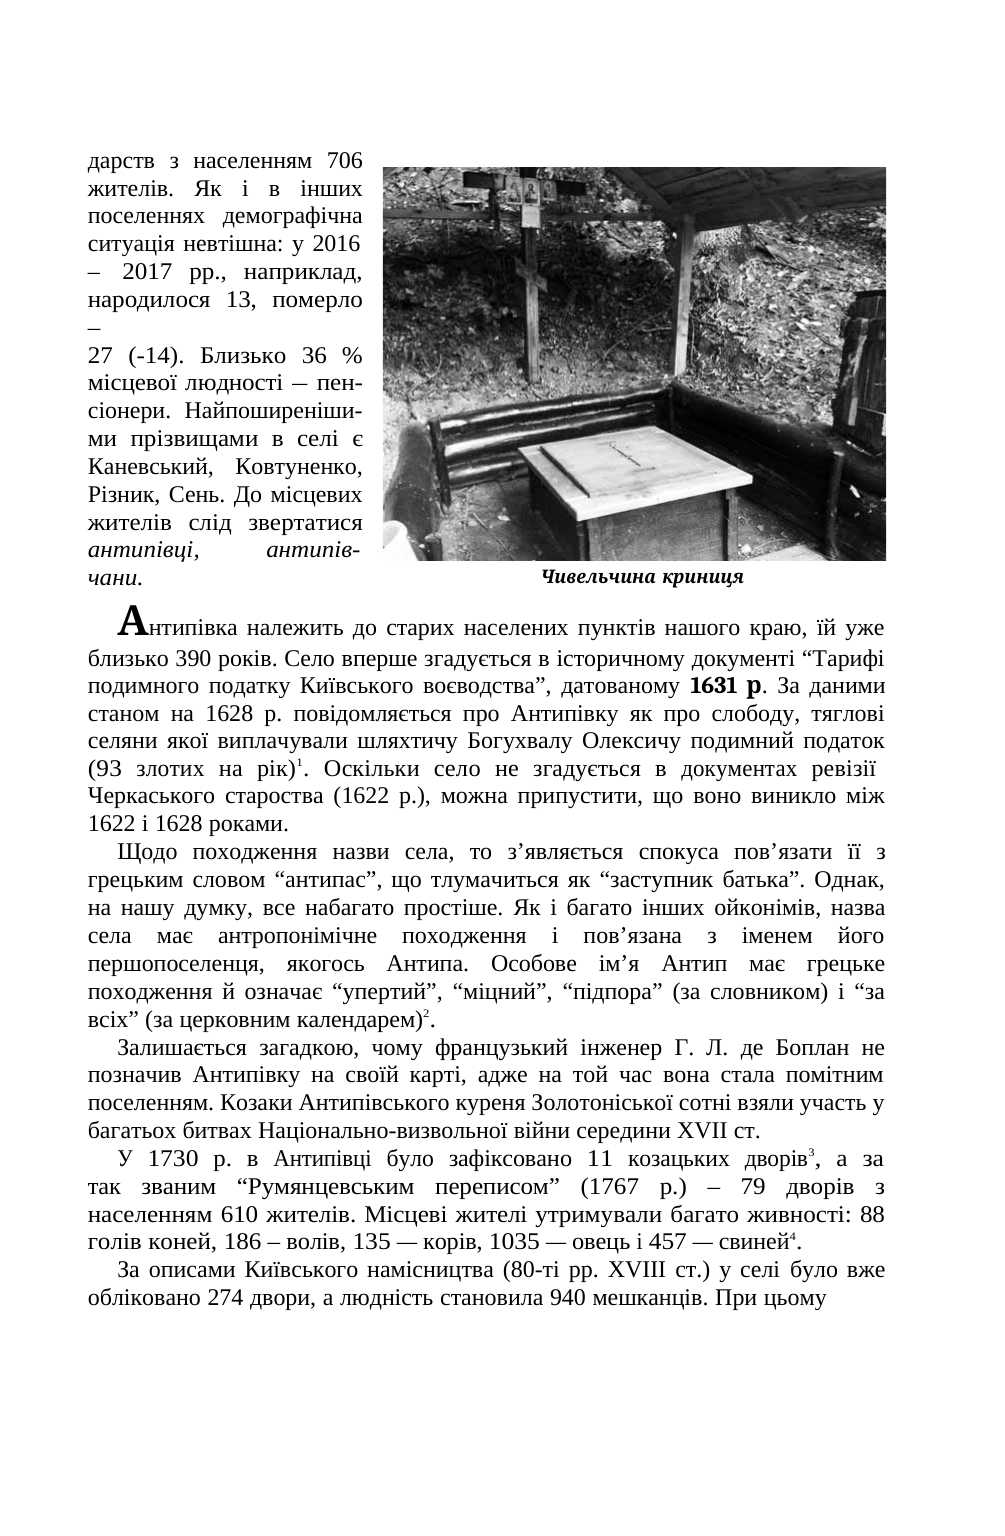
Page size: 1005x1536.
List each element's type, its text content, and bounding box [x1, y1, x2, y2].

text У 1730 р. в Антипівці було зафіксовано 11 козацьких дворів3, а за так званим “Румянцевським переписом” (1767 р.) – 79 дворів з населенням 610 жителів. Місцеві жителі утримували багато живності: 88 голів коней, 186 – волів, 135 – корів, 1035 – овець і 457 – свиней4. [88, 1144, 885, 1255]
text 27 (-14). Близько 36 % місцевої людності – пен- сіонери. Найпоширеніши- ми прізвищами в селі є Каневський, Ковтуненко, Різник, Сень. До місцевих жителів слід звертатися антипівці, антипів-чани. [88, 341, 363, 591]
text Чивельчина криниця [541, 566, 927, 588]
text Черкаського староства (1622 р.), можна припустити, що воно виникло між 1622 і 1628 роками. [88, 781, 885, 837]
text За описами Київського намісництва (80-ті рр. ХVIIІ ст.) у селі було вже обліковано 274 двори, а людність становила 940 мешканців. При цьому [88, 1255, 885, 1311]
text Антипівка належить до старих населених пунктів нашого краю, їй уже близько 390 років. Село вперше згадується в історичному документі “Тарифі подимного податку Київського воєводства”, датованому 1631 р. За даними станом на 1628 р. повідомляється про Антипівку як про слободу, тяглові селяни якої виплачували шляхтичу Богухвалу Олексичу подимний податок (93 злотих на рік)1. Оскільки село не згадується в документах ревізії [88, 598, 886, 781]
text Щодо походження назви села, то з’являється спокуса пов’язати її з грецьким словом “антипас”, що тлумачиться як “заступник батька”. Однак, на нашу думку, все набагато простіше. Як і багато інших ойконімів, назва села має антропонімічне походження і пов’язана з іменем його першопоселенця, якогось Антипа. Особове ім’я Антип має грецьке походження й означає “упертий”, “міцний”, “підпора” (за словником) і “за всіх” (за церковним календарем)2. [88, 837, 885, 1032]
picture [382, 167, 887, 561]
list 2017 рр., наприклад, народилося 13, померло – [88, 257, 363, 340]
text дарств з населенням 706 жителів. Як і в інших поселеннях демографічна ситуація невтішна: у 2016 [88, 146, 363, 257]
text Залишається загадкою, чому французький інженер Г. Л. де Боплан не позначив Антипівку на своїй карті, адже на той час вона стала помітним поселенням. Козаки Антипівського куреня Золотоніської сотні взяли участь у багатьох битвах Національно-визвольної війни середини ХVII ст. [88, 1033, 885, 1144]
